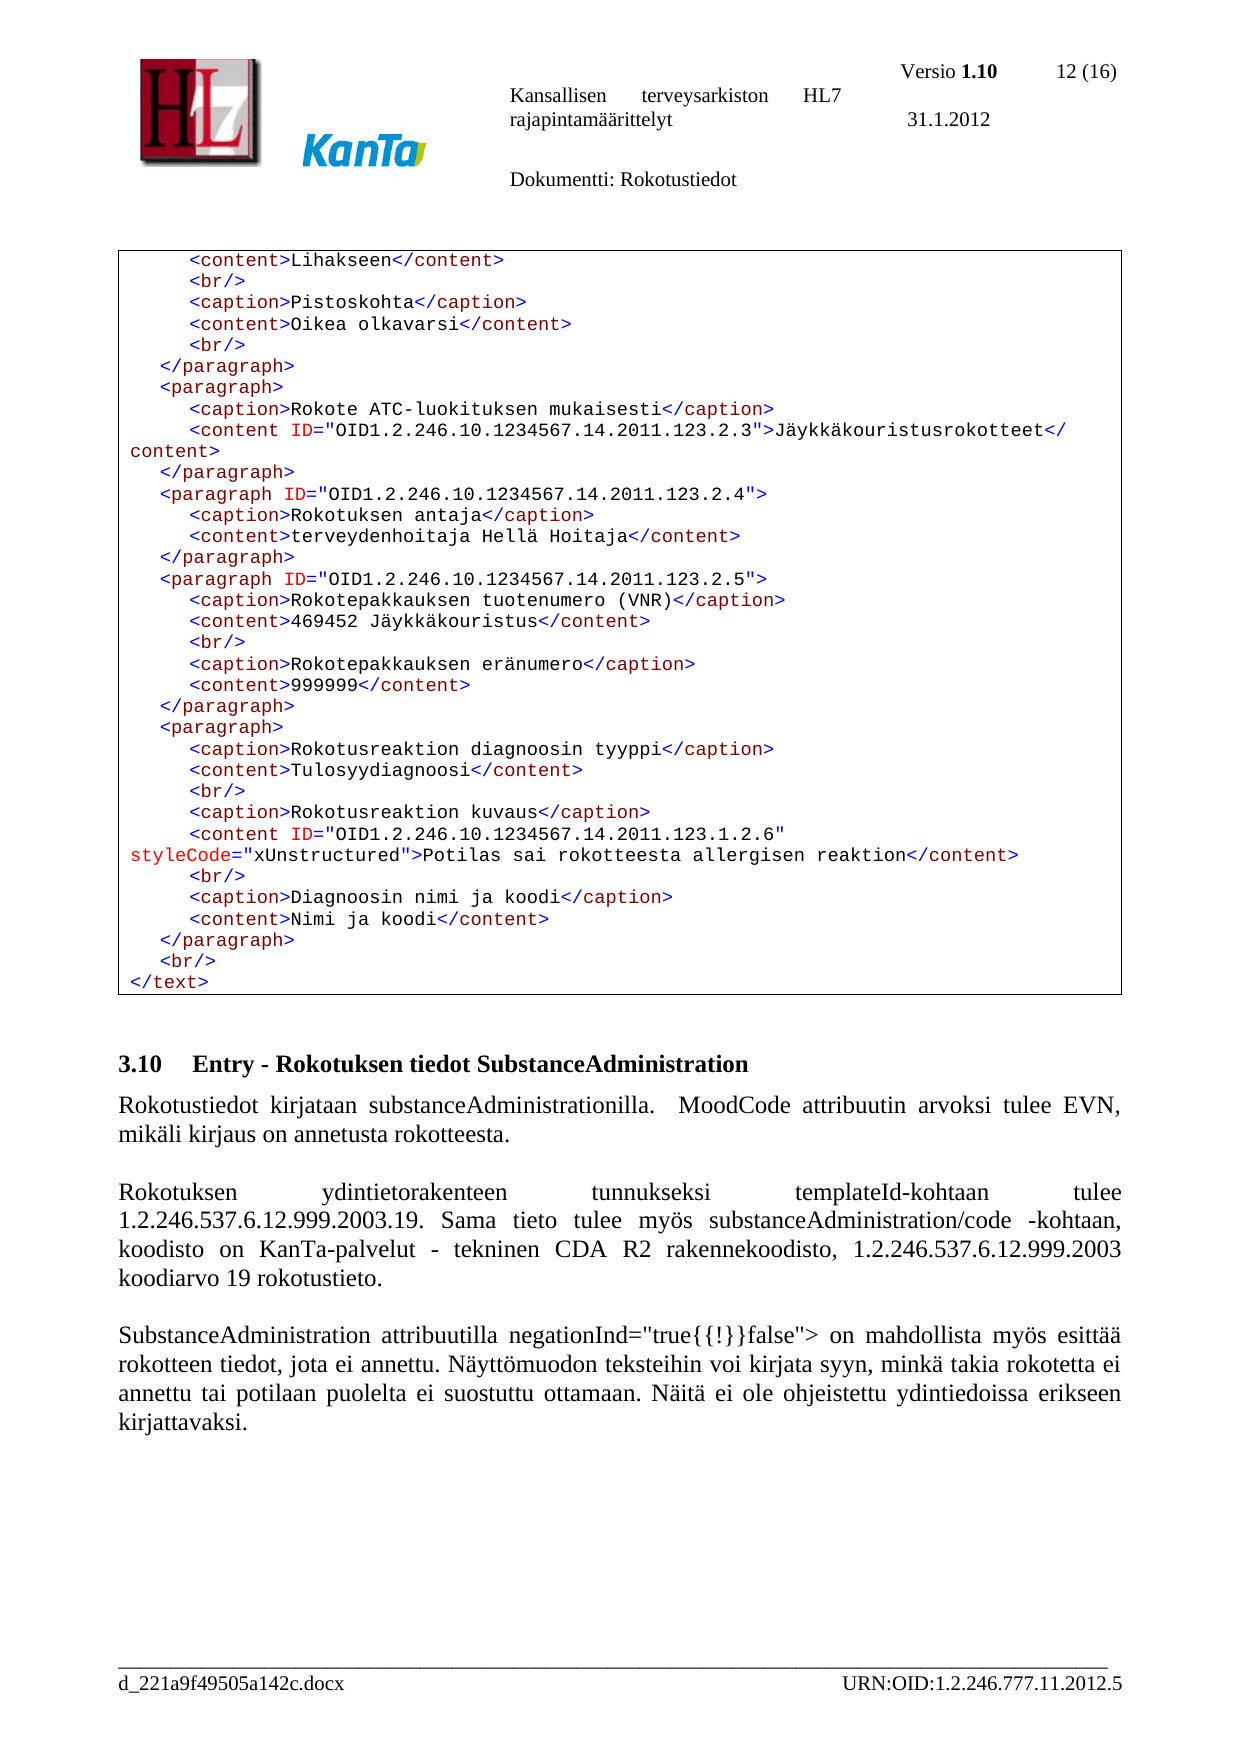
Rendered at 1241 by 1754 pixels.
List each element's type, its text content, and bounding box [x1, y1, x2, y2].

subtitle Entry - Rokotuksen tiedot SubstanceAdministration [118, 1049, 1122, 1078]
picture [140, 59, 263, 167]
text Rokotustiedot kirjataan substanceAdministrationilla. MoodCode attribuutin arvoksi tulee EVN, mikäli kirjaus on annetusta rokotteesta. [118, 1090, 1122, 1148]
text SubstanceAdministration attribuutilla negationInd="true{{!}}false"> on mahdollista myös esittää rokotteen tiedot, jota ei annettu. Näyttömuodon teksteihin voi kirjata syyn, minkä takia rokotetta ei annettu tai potilaan puolelta ei suostuttu ottamaan. Näitä ei ole ohjeistettu ydintiedoissa erikseen kirjattavaksi. [118, 1320, 1122, 1435]
text Rokotuksen ydintietorakenteen tunnukseksi templateId-kohtaan tulee 1.2.246.537.6.12.999.2003.19. Sama tieto tulee myös substanceAdministration/code -kohtaan, koodisto on KanTa-palvelut - tekninen CDA R2 rakennekoodisto, 1.2.246.537.6.12.999.2003 koodiarvo 19 rokotustieto. [118, 1177, 1122, 1292]
